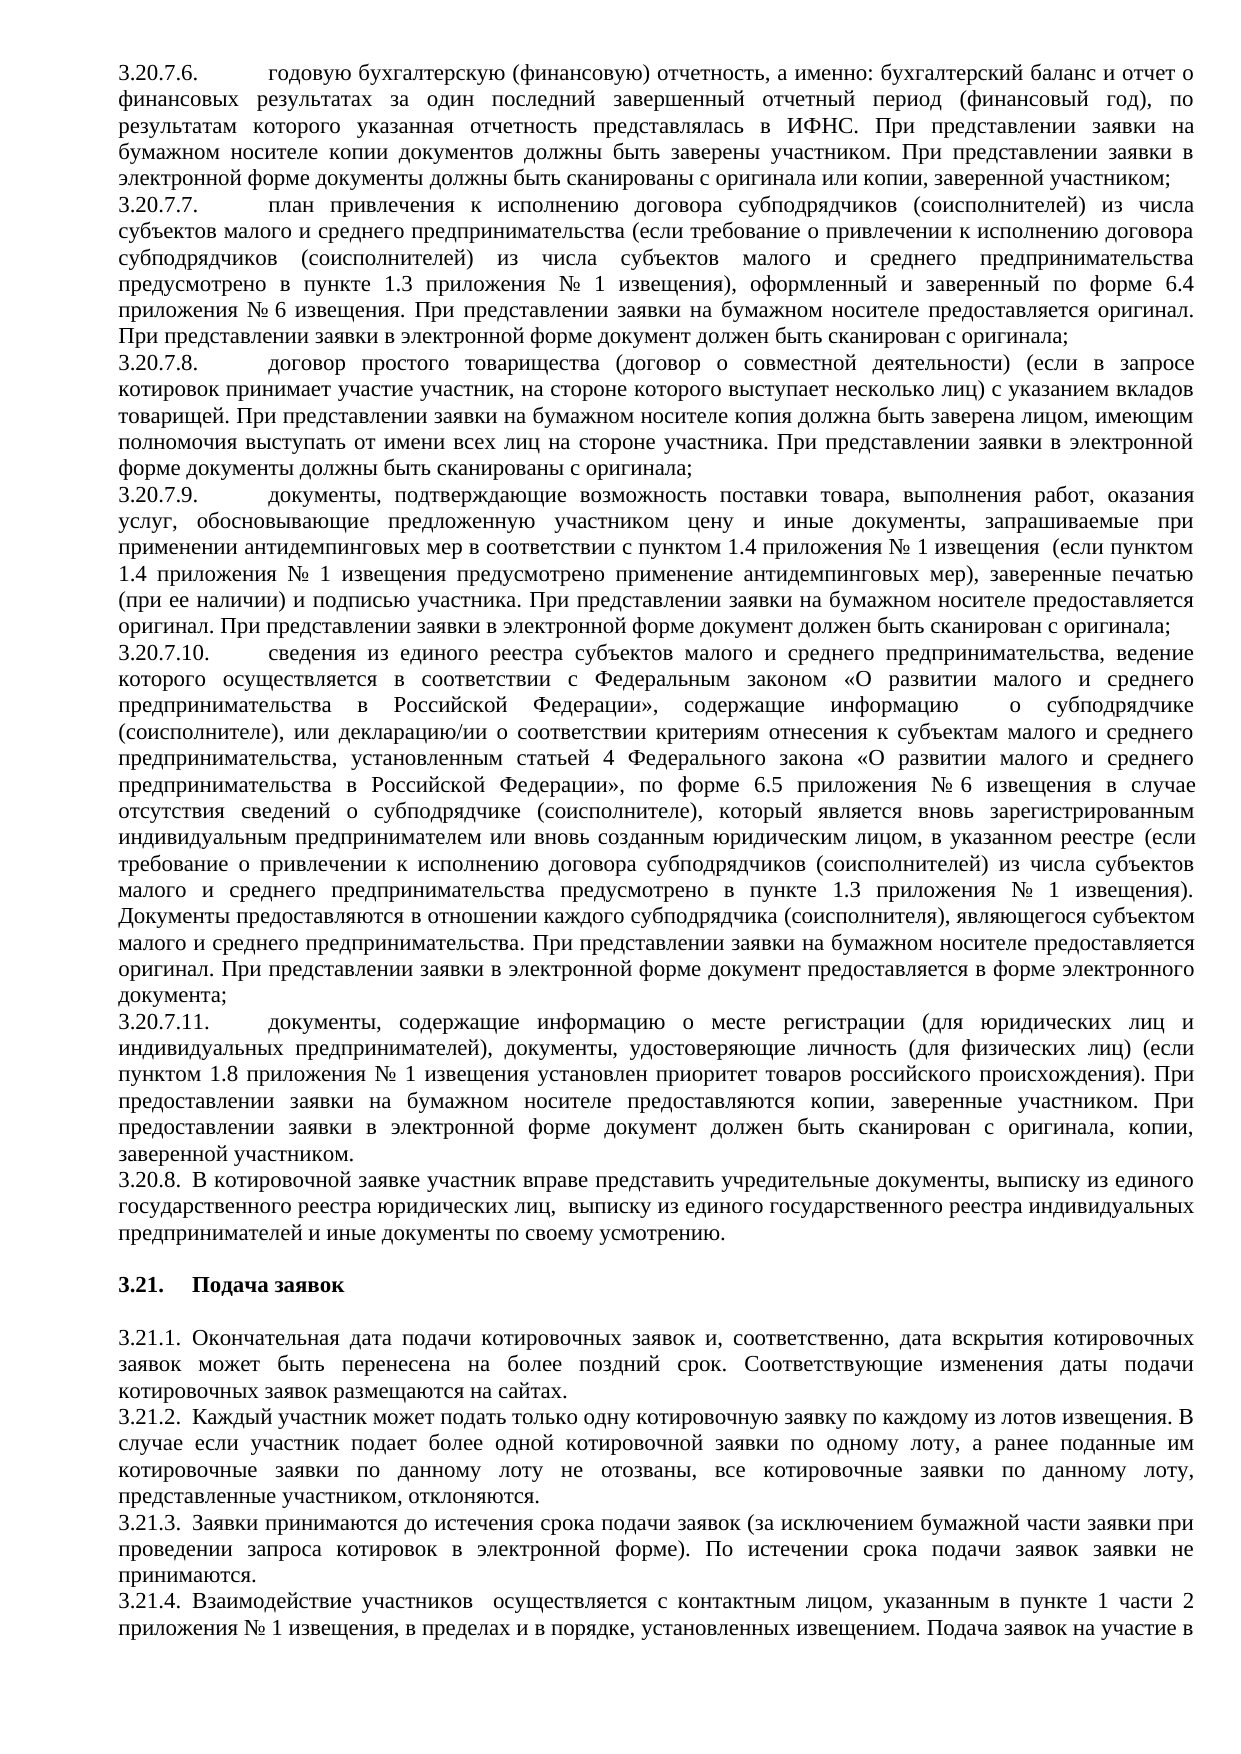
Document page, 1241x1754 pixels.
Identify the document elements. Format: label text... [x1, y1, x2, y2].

list план привлечения к исполнению договора субподрядчиков (соисполнителей) из числа субъектов малого и среднего предпринимательства (если требование о привлечении к исполнению договора субподрядчиков (соисполнителей) из числа субъектов малого и среднего предпринимательства предусмотрено в пункте 1.3 приложения № 1 извещения), оформленный и заверенный по форме 6.4 приложения № 6 извещения. При представлении заявки на бумажном носителе предоставляется оригинал. При представлении заявки в электронной форме документ должен быть сканирован с оригинала; [118, 191, 1196, 349]
list документы, подтверждающие возможность поставки товара, выполнения работ, оказания услуг, обосновывающие предложенную участником цену и иные документы, запрашиваемые при применении антидемпинговых мер в соответствии с пунктом 1.4 приложения № 1 извещения (если пунктом 1.4 приложения № 1 извещения предусмотрено применение антидемпинговых мер), заверенные печатью (при ее наличии) и подписью участника. При представлении заявки на бумажном носителе предоставляется оригинал. При представлении заявки в электронной форме документ должен быть сканирован с оригинала; [118, 481, 1196, 639]
list Подача заявок [118, 1271, 1196, 1298]
list Заявки принимаются до истечения срока подачи заявок (за исключением бумажной части заявки при проведении запроса котировок в электронной форме). По истечении срока подачи заявок заявки не принимаются. [118, 1508, 1196, 1588]
list Окончательная дата подачи котировочных заявок и, соответственно, дата вскрытия котировочных заявок может быть перенесена на более поздний срок. Соответствующие изменения даты подачи котировочных заявок размещаются на сайтах. [118, 1324, 1196, 1403]
list годовую бухгалтерскую (финансовую) отчетность, а именно: бухгалтерский баланс и отчет о финансовых результатах за один последний завершенный отчетный период (финансовый год), по результатам которого указанная отчетность представлялась в ИФНС. При представлении заявки на бумажном носителе копии документов должны быть заверены участником. При представлении заявки в электронной форме документы должны быть сканированы с оригинала или копии, заверенной участником; [118, 59, 1196, 191]
list сведения из единого реестра субъектов малого и среднего предпринимательства, ведение которого осуществляется в соответствии с Федеральным законом «О развитии малого и среднего предпринимательства в Российской Федерации», содержащие информацию о субподрядчике (соисполнителе), или декларацию/ии о соответствии критериям отнесения к субъектам малого и среднего предпринимательства, установленным статьей 4 Федерального закона «О развитии малого и среднего предпринимательства в Российской Федерации», по форме 6.5 приложения № 6 извещения в случае отсутствия сведений о субподрядчике (соисполнителе), который является вновь зарегистрированным индивидуальным предпринимателем или вновь созданным юридическим лицом, в указанном реестре (если требование о привлечении к исполнению договора субподрядчиков (соисполнителей) из числа субъектов малого и среднего предпринимательства предусмотрено в пункте 1.3 приложения № 1 извещения). Документы предоставляются в отношении каждого субподрядчика (соисполнителя), являющегося субъектом малого и среднего предпринимательства. При представлении заявки на бумажном носителе предоставляется оригинал. При представлении заявки в электронной форме документ предоставляется в форме электронного документа; [118, 639, 1196, 1008]
list В котировочной заявке участник вправе представить учредительные документы, выписку из единого государственного реестра юридических лиц, выписку из единого государственного реестра индивидуальных предпринимателей и иные документы по своему усмотрению. [118, 1166, 1196, 1245]
list Каждый участник может подать только одну котировочную заявку по каждому из лотов извещения. В случае если участник подает более одной котировочной заявки по одному лоту, а ранее поданные им котировочные заявки по данному лоту не отозваны, все котировочные заявки по данному лоту, представленные участником, отклоняются. [118, 1403, 1196, 1508]
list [118, 1588, 1196, 1640]
list договор простого товарищества (договор о совместной деятельности) (если в запросе котировок принимает участие участник, на стороне которого выступает несколько лиц) с указанием вкладов товарищей. При представлении заявки на бумажном носителе копия должна быть заверена лицом, имеющим полномочия выступать от имени всех лиц на стороне участника. При представлении заявки в электронной форме документы должны быть сканированы с оригинала; [118, 349, 1196, 481]
list документы, содержащие информацию о месте регистрации (для юридических лиц и индивидуальных предпринимателей), документы, удостоверяющие личность (для физических лиц) (если пунктом 1.8 приложения № 1 извещения установлен приоритет товаров российского происхождения). При предоставлении заявки на бумажном носителе предоставляются копии, заверенные участником. При предоставлении заявки в электронной форме документ должен быть сканирован с оригинала, копии, заверенной участником. [118, 1008, 1196, 1166]
